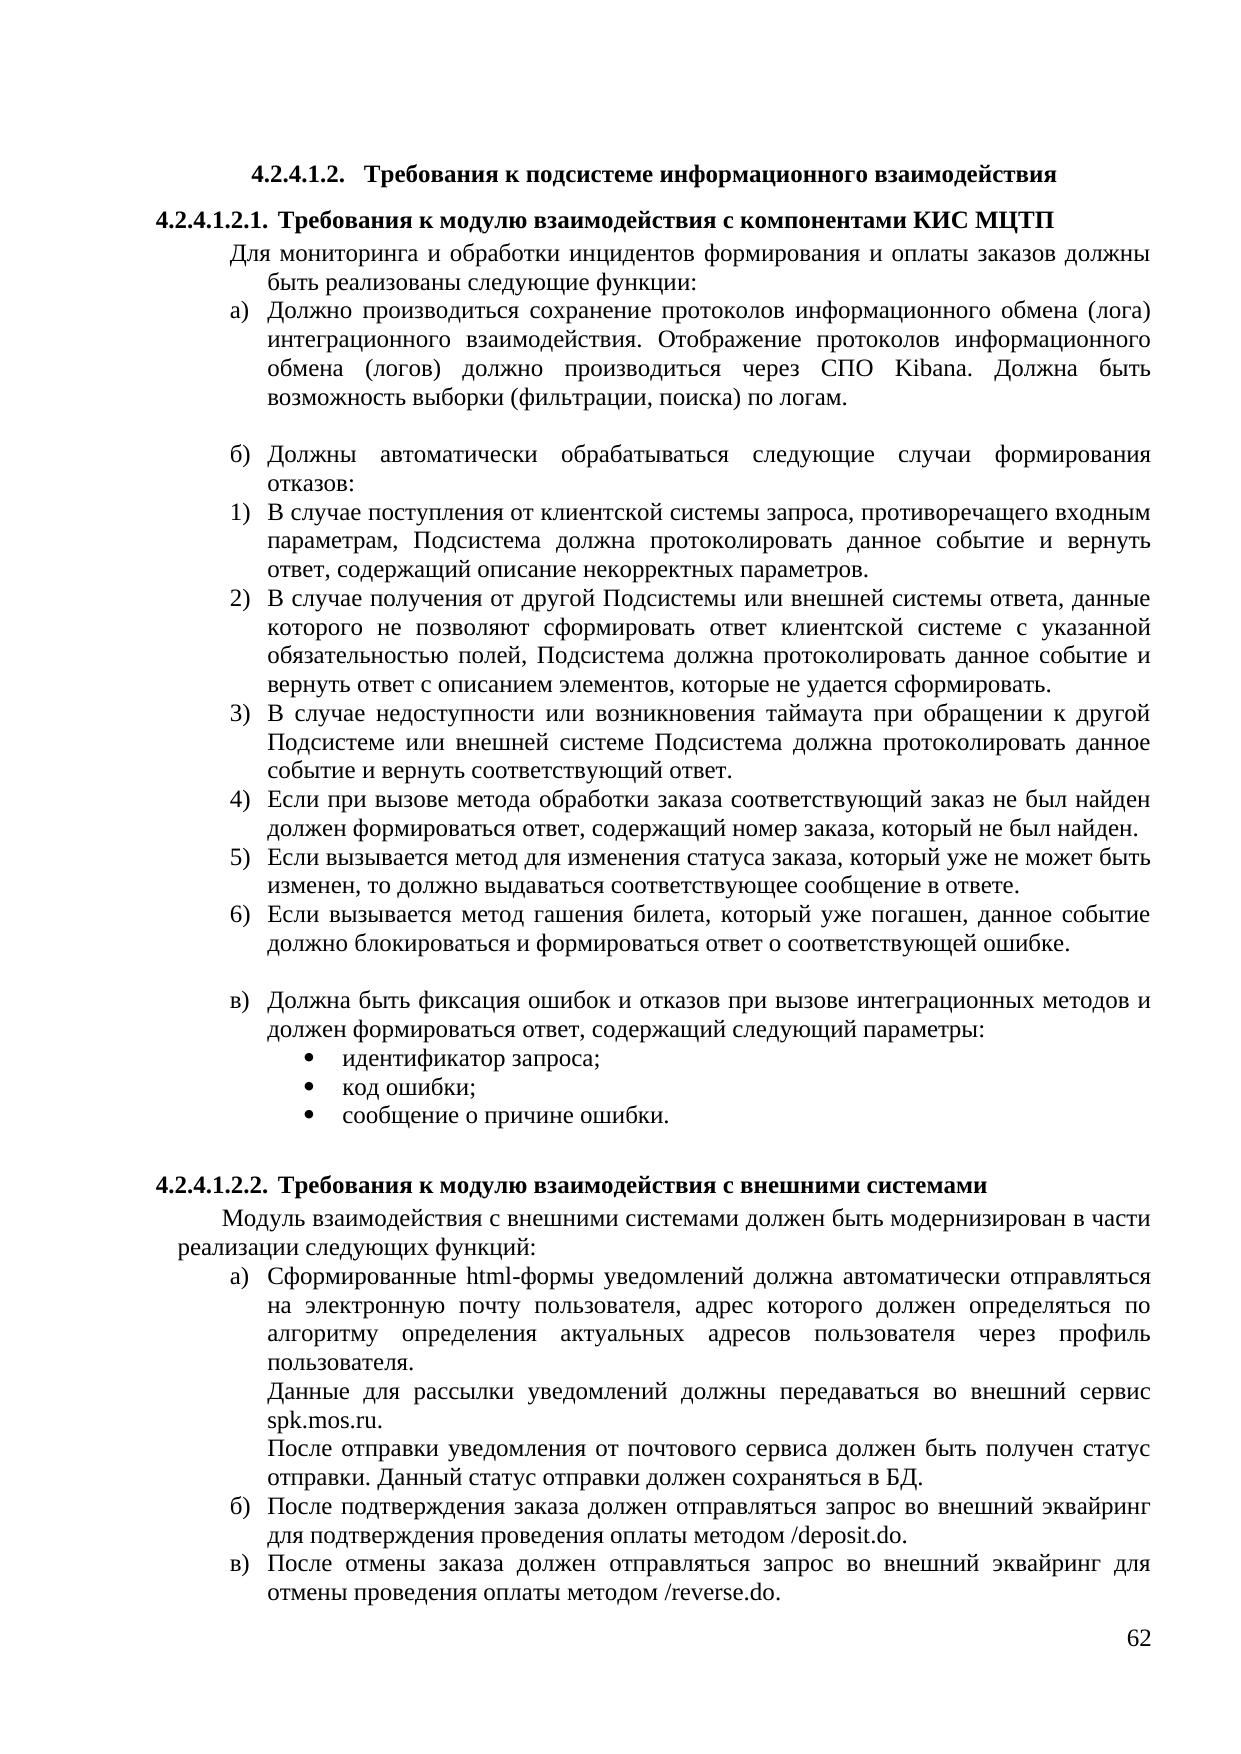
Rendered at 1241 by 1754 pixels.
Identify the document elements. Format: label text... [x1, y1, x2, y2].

list Должна быть фиксация ошибок и отказов при вызове интеграционных методов и должен формироваться ответ, содержащий следующий параметры: [229, 985, 1152, 1043]
list Данные для рассылки уведомлений должны передаваться во внешний сервис spk.mos.ru. [267, 1376, 1152, 1433]
list сообщение о причине ошибки. [304, 1100, 1152, 1129]
list Если вызывается метод гашения билета, который уже погашен, данное событие должно блокироваться и формироваться ответ о соответствующей ошибке. [229, 899, 1152, 957]
list Сформированные html-формы уведомлений должна автоматически отправляться на электронную почту пользователя, адрес которого должен определяться по алгоритму определения актуальных адресов пользователя через профиль пользователя. [229, 1261, 1152, 1376]
list После отправки уведомления от почтового сервиса должен быть получен статус отправки. Данный статус отправки должен сохраняться в БД. [267, 1433, 1152, 1491]
list В случае поступления от клиентской системы запроса, противоречащего входным параметрам, Подсистема должна протоколировать данное событие и вернуть ответ, содержащий описание некорректных параметров. [229, 497, 1152, 583]
list Должно производиться сохранение протоколов информационного обмена (лога) интеграционного взаимодействия. Отображение протоколов информационного обмена (логов) должно производиться через СПО Kibana. Должна быть возможность выборки (фильтрации, поиска) по логам. [229, 295, 1152, 410]
list В случае получения от другой Подсистемы или внешней системы ответа, данные которого не позволяют сформировать ответ клиентской системе с указанной обязательностью полей, Подсистема должна протоколировать данное событие и вернуть ответ с описанием элементов, которые не удается сформировать. [229, 583, 1152, 698]
list В случае недоступности или возникновения таймаута при обращении к другой Подсистеме или внешней системе Подсистема должна протоколировать данное событие и вернуть соответствующий ответ. [229, 698, 1152, 784]
list Должны автоматически обрабатываться следующие случаи формирования отказов: [229, 439, 1152, 497]
list После подтверждения заказа должен отправляться запрос во внешний эквайринг для подтверждения проведения оплаты методом /deposit.do. [229, 1491, 1152, 1548]
list После отмены заказа должен отправляться запрос во внешний эквайринг для отмены проведения оплаты методом /reverse.do. [229, 1548, 1152, 1606]
list идентификатор запроса; [304, 1043, 1152, 1072]
list код ошибки; [304, 1072, 1152, 1100]
list Модуль взаимодействия с внешними системами должен быть модернизирован в части реализации следующих функций: [177, 1203, 1152, 1261]
list Если при вызове метода обработки заказа соответствующий заказ не был найден должен формироваться ответ, содержащий номер заказа, который не был найден. [229, 784, 1152, 842]
list Если вызывается метод для изменения статуса заказа, который уже не может быть изменен, то должно выдаваться соответствующее сообщение в ответе. [229, 842, 1152, 899]
list Для мониторинга и обработки инцидентов формирования и оплаты заказов должны быть реализованы следующие функции: [229, 238, 1152, 295]
list Требования к подсистеме информационного взаимодействия [251, 159, 1152, 188]
list Требования к модулю взаимодействия с внешними системами [156, 1170, 1152, 1199]
list Требования к модулю взаимодействия с компонентами КИС МЦТП [156, 205, 1152, 234]
